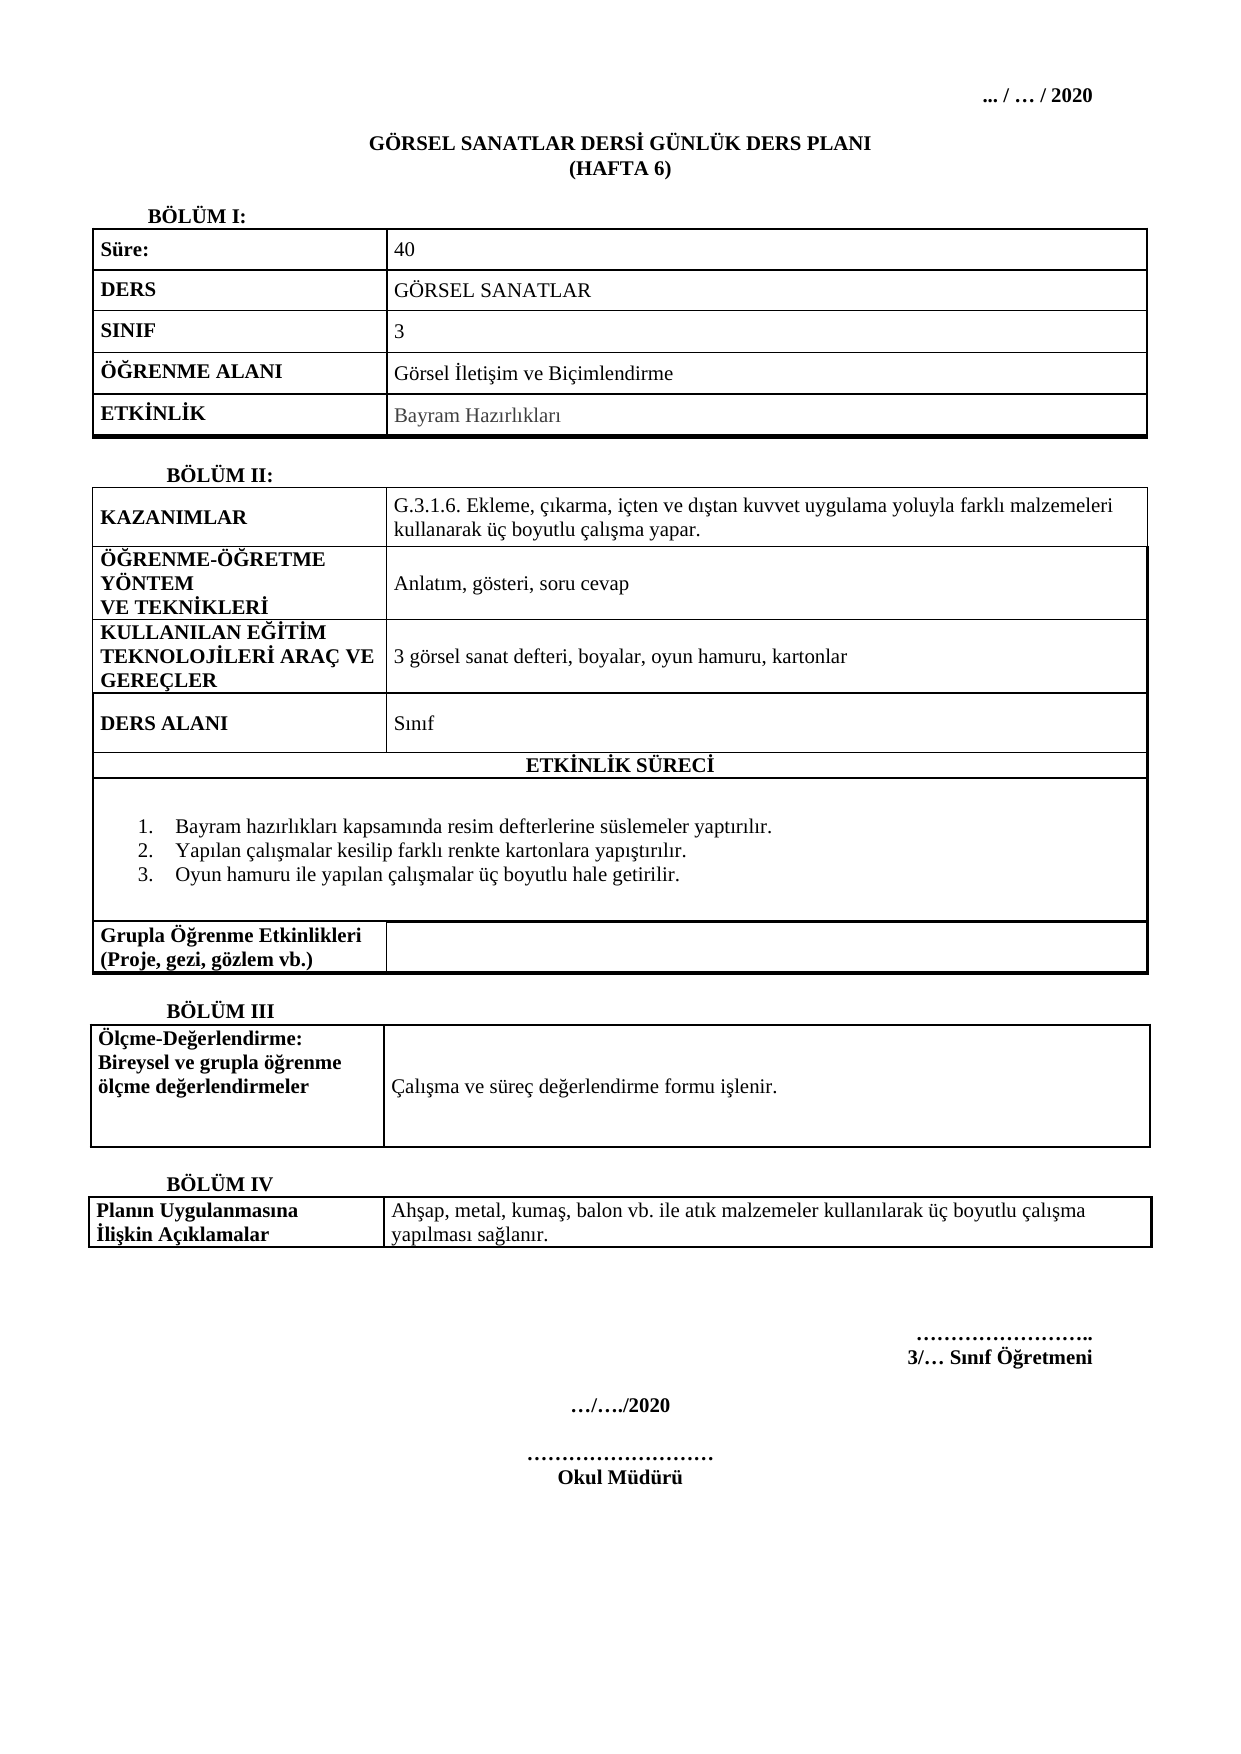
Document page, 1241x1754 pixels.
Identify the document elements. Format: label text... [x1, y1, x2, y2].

table_header Ahşap, metal, kumaş, balon vb. ile atık malzemeler kullanılarak üç boyutlu çalışma yapılması sağlanır. [385, 1198, 1150, 1246]
table_cell Bayram hazırlıkları kapsamında resim defterlerine süslemeler yaptırılır. Yapılan çalışmalar kesilip farklı renkte kartonlara yapıştırılır. Oyun hamuru ile yapılan çalışmalar üç boyutlu hale getirilir. [94, 779, 1146, 920]
table_cell DERS [94, 271, 386, 310]
table_cell KULLANILAN EĞİTİM TEKNOLOJİLERİ ARAÇ VE GEREÇLER [93, 620, 386, 692]
table_cell GÖRSEL SANATLAR [388, 271, 1146, 310]
table_header 40 [388, 230, 1146, 269]
table_header Süre: [94, 230, 386, 269]
text …/…./2020 [148, 1393, 1093, 1417]
text GÖRSEL SANATLAR DERSİ GÜNLÜK DERS PLANI [148, 131, 1093, 155]
table_cell ÖĞRENME ALANI [94, 353, 386, 393]
table_cell Bayram Hazırlıkları [388, 395, 1146, 434]
text ……………………… [148, 1441, 1093, 1465]
table_cell SINIF [94, 311, 386, 352]
subtitle BÖLÜM III [148, 999, 1093, 1023]
table_cell [387, 923, 1146, 971]
table_header KAZANIMLAR [93, 488, 386, 546]
table_cell Grupla Öğrenme Etkinlikleri (Proje, gezi, gözlem vb.) [94, 922, 386, 971]
text Okul Müdürü [148, 1465, 1093, 1489]
table_header G.3.1.6. Ekleme, çıkarma, içten ve dıştan kuvvet uygulama yoluyla farklı malzemeleri kullanarak üç boyutlu çalışma yapar. [387, 488, 1147, 546]
text BÖLÜM II: [148, 463, 1093, 487]
table_cell DERS ALANI [94, 694, 386, 752]
text (HAFTA 6) [148, 155, 1093, 179]
table_cell 3 [388, 311, 1146, 352]
table_cell Görsel İletişim ve Biçimlendirme [388, 353, 1146, 393]
table_cell 3 görsel sanat defteri, boyalar, oyun hamuru, kartonlar [387, 620, 1146, 692]
table_header Ölçme-Değerlendirme: Bireysel ve grupla öğrenme ölçme değerlendirmeler [92, 1026, 383, 1146]
table_cell Anlatım, gösteri, soru cevap [387, 547, 1146, 619]
text BÖLÜM I: [148, 203, 1093, 228]
table_header Planın Uygulanmasına İlişkin Açıklamalar [90, 1198, 383, 1246]
table_header Çalışma ve süreç değerlendirme formu işlenir. [385, 1026, 1149, 1146]
text ... / … / 2020 [148, 83, 1093, 107]
text …………………….. [148, 1321, 1093, 1344]
table_cell ETKİNLİK SÜRECİ [94, 753, 1146, 777]
table_cell ETKİNLİK [94, 395, 386, 434]
table_cell ÖĞRENME-ÖĞRETME YÖNTEM VE TEKNİKLERİ [93, 547, 386, 619]
subtitle BÖLÜM IV [148, 1172, 1093, 1196]
table_cell Sınıf [387, 694, 1146, 752]
text 3/… Sınıf Öğretmeni [148, 1344, 1093, 1369]
